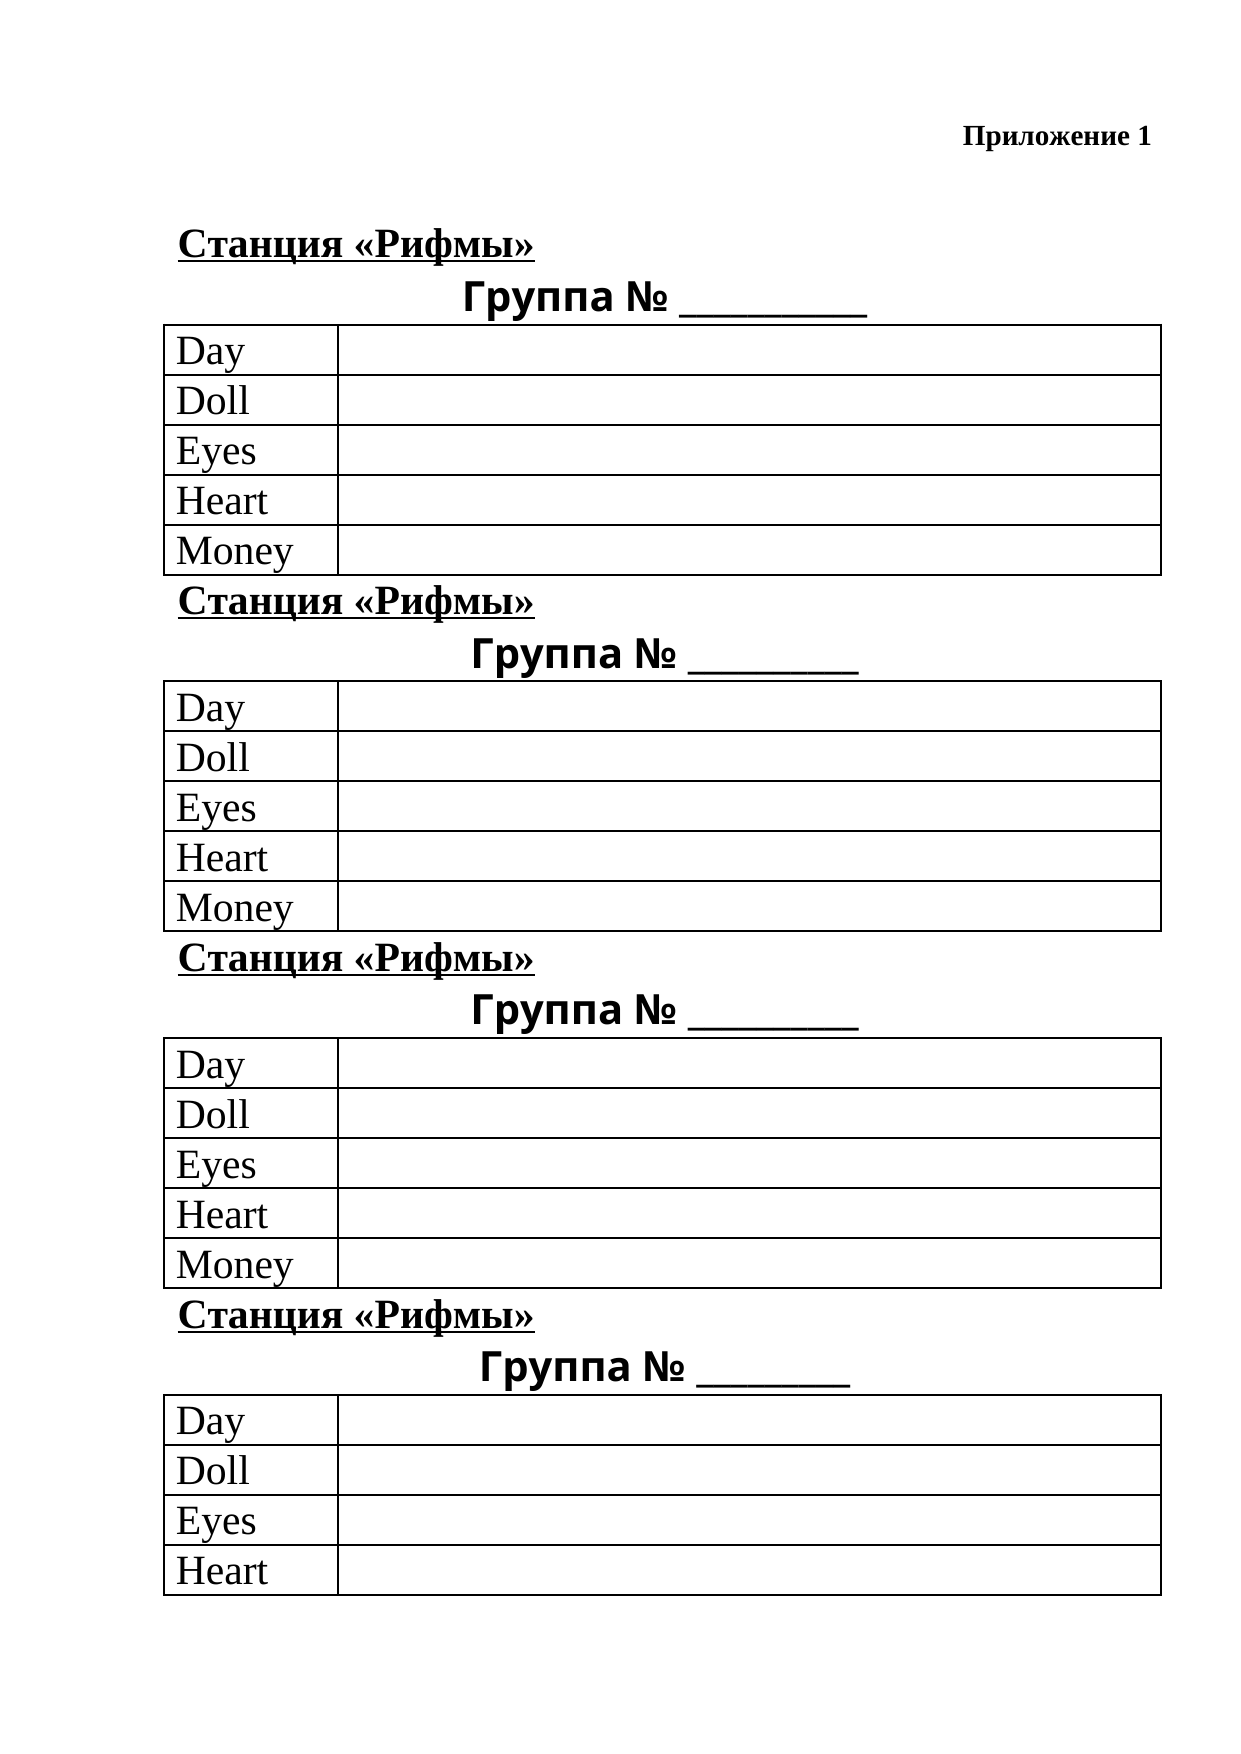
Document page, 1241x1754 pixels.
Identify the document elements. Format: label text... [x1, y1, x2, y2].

table_cell [339, 782, 1160, 830]
table_cell Doll [165, 1446, 337, 1494]
text Станция «Рифмы» [177, 576, 1152, 623]
table_cell Heart [165, 1546, 337, 1594]
table_header Day [165, 682, 337, 730]
table_cell [339, 1089, 1160, 1137]
table_header [339, 326, 1160, 373]
table_header [339, 1396, 1160, 1444]
table_cell Money [165, 882, 337, 930]
table_cell [339, 426, 1160, 473]
text Группа № _________ [177, 1337, 1152, 1394]
table_cell Money [165, 526, 337, 573]
table_cell Doll [165, 732, 337, 780]
table_header Day [165, 326, 337, 373]
table_cell [339, 1446, 1160, 1494]
table_cell Eyes [165, 1496, 337, 1544]
table_cell [339, 1189, 1160, 1237]
table_cell Eyes [165, 782, 337, 830]
text Группа № __________ [177, 980, 1152, 1037]
table_cell [339, 732, 1160, 780]
table_cell [339, 882, 1160, 930]
table_cell Money [165, 1239, 337, 1287]
table_cell [339, 476, 1160, 523]
table_cell [339, 1496, 1160, 1544]
table_cell Heart [165, 476, 337, 523]
table_cell Heart [165, 1189, 337, 1237]
table_header Day [165, 1039, 337, 1087]
table_cell Doll [165, 376, 337, 423]
table_cell Doll [165, 1089, 337, 1137]
table_cell [339, 1239, 1160, 1287]
table_cell [339, 376, 1160, 423]
text Станция «Рифмы» [177, 219, 1152, 267]
table_cell [339, 1546, 1160, 1594]
table_header Day [165, 1396, 337, 1444]
table_header [339, 682, 1160, 730]
text Группа № __________ [177, 623, 1152, 680]
text Станция «Рифмы» [177, 932, 1152, 980]
table_cell [339, 1139, 1160, 1187]
text Группа № ___________ [177, 267, 1152, 323]
table_header [339, 1039, 1160, 1087]
table_cell [339, 526, 1160, 573]
table_cell Eyes [165, 1139, 337, 1187]
text Станция «Рифмы» [177, 1289, 1152, 1337]
table_cell Heart [165, 832, 337, 880]
table_cell [339, 832, 1160, 880]
text Приложение 1 [177, 118, 1152, 152]
table_cell Eyes [165, 426, 337, 473]
